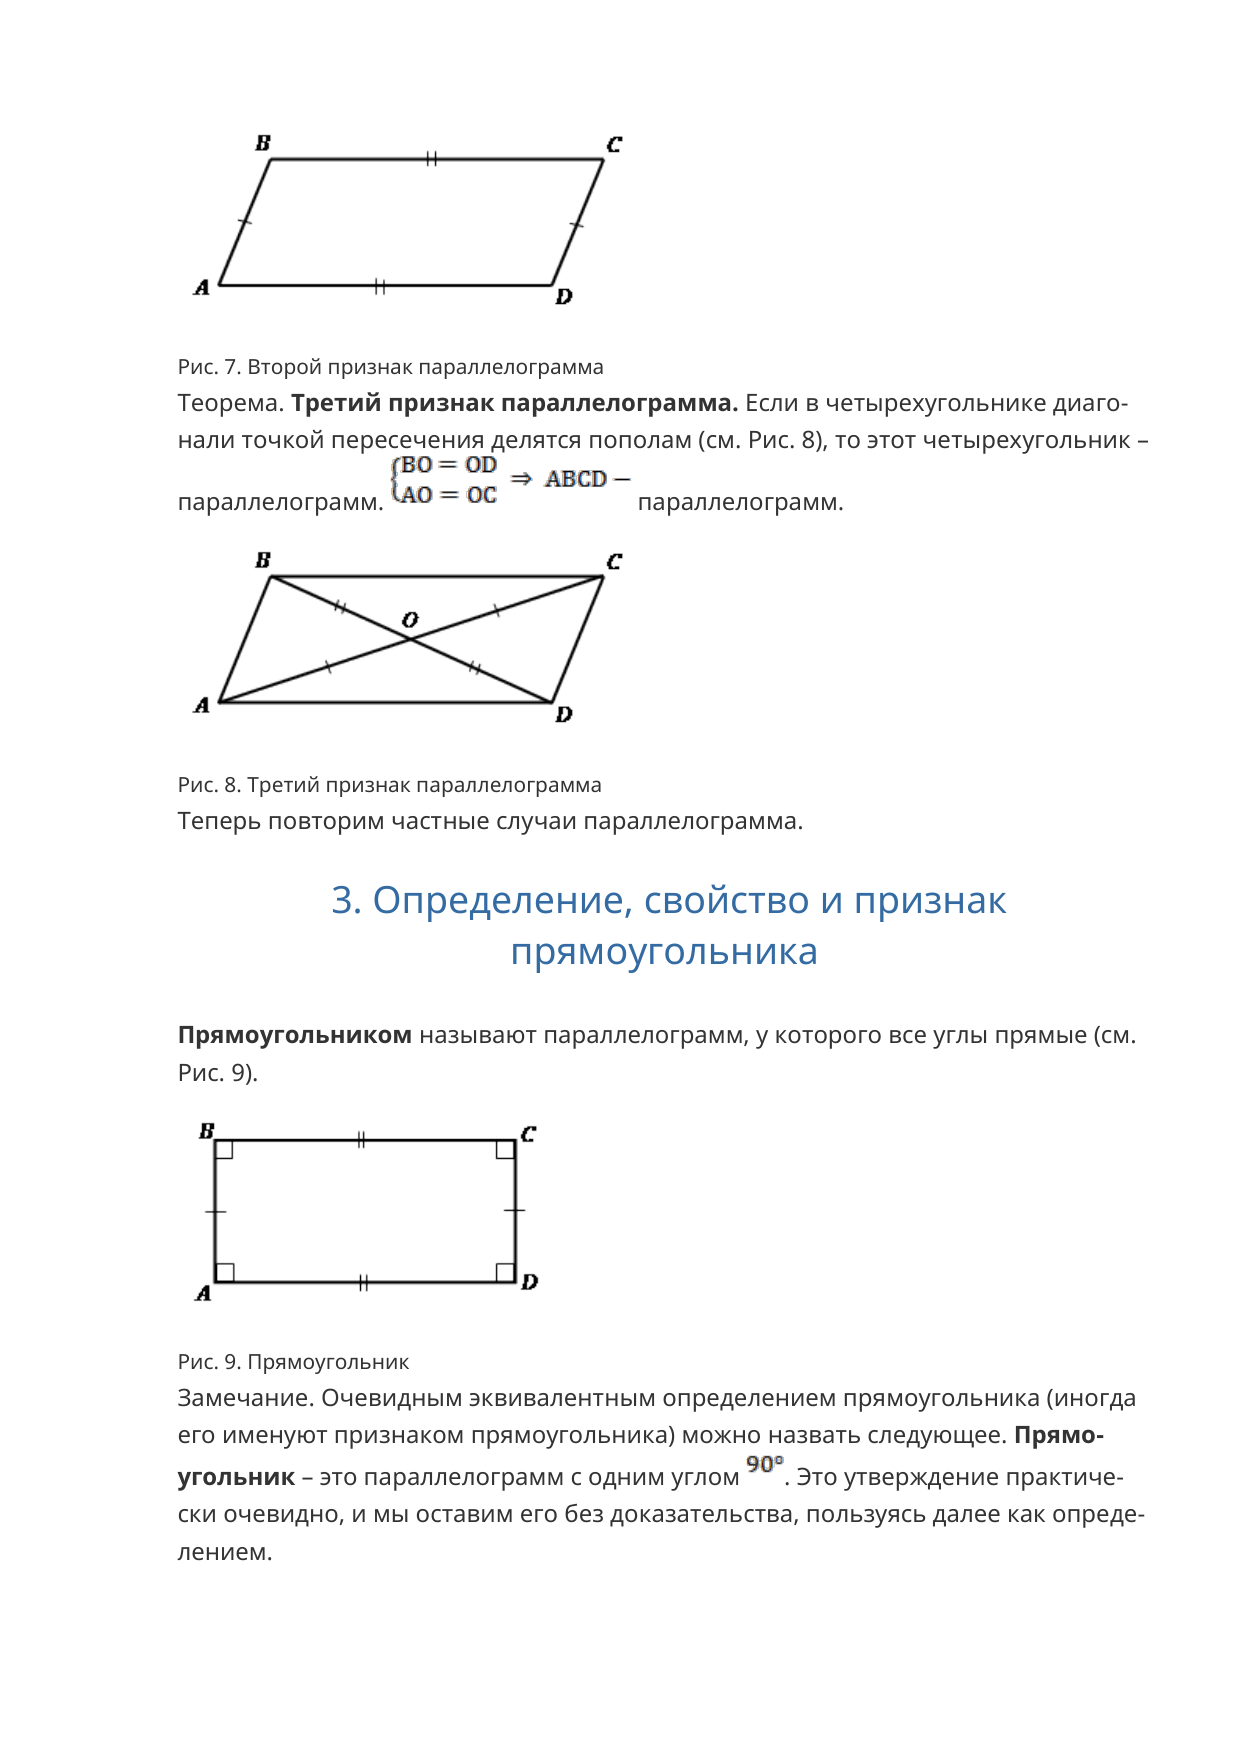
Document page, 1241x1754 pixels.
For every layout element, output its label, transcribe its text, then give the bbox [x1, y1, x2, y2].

picture [390, 455, 632, 511]
picture [177, 536, 640, 743]
text Рис. 7. Второй признак параллелограмма [177, 343, 1152, 381]
text 3. Определение, свойство и признак прямоугольника [177, 873, 1152, 976]
text Рис. 8. Третий признак параллелограмма [177, 761, 1152, 798]
picture [177, 1106, 554, 1320]
text Теперь повторим частные случаи параллелограмма. [177, 798, 1152, 836]
text Теорема. Третий признак параллелограмма. Если в четырехугольнике диагонали точкой пересечения делятся пополам (см. Рис. 8), то этот четырехугольник – параллелограмм. параллелограмм. [177, 381, 1152, 517]
picture [177, 118, 640, 325]
picture [746, 1450, 784, 1485]
text Замечание. Очевидным эквивалентным определением прямоугольника (иногда его именуют признаком прямоугольника) можно назвать следующее. Прямоугольник – это параллелограмм с одним углом . Это утверждение практически очевидно, и мы оставим его без доказательства, пользуясь далее как определением. [177, 1376, 1152, 1567]
text Прямоугольником называют параллелограмм, у которого все углы прямые (см. Рис. 9). [177, 1013, 1152, 1088]
text Рис. 9. Прямоугольник [177, 1338, 1152, 1376]
